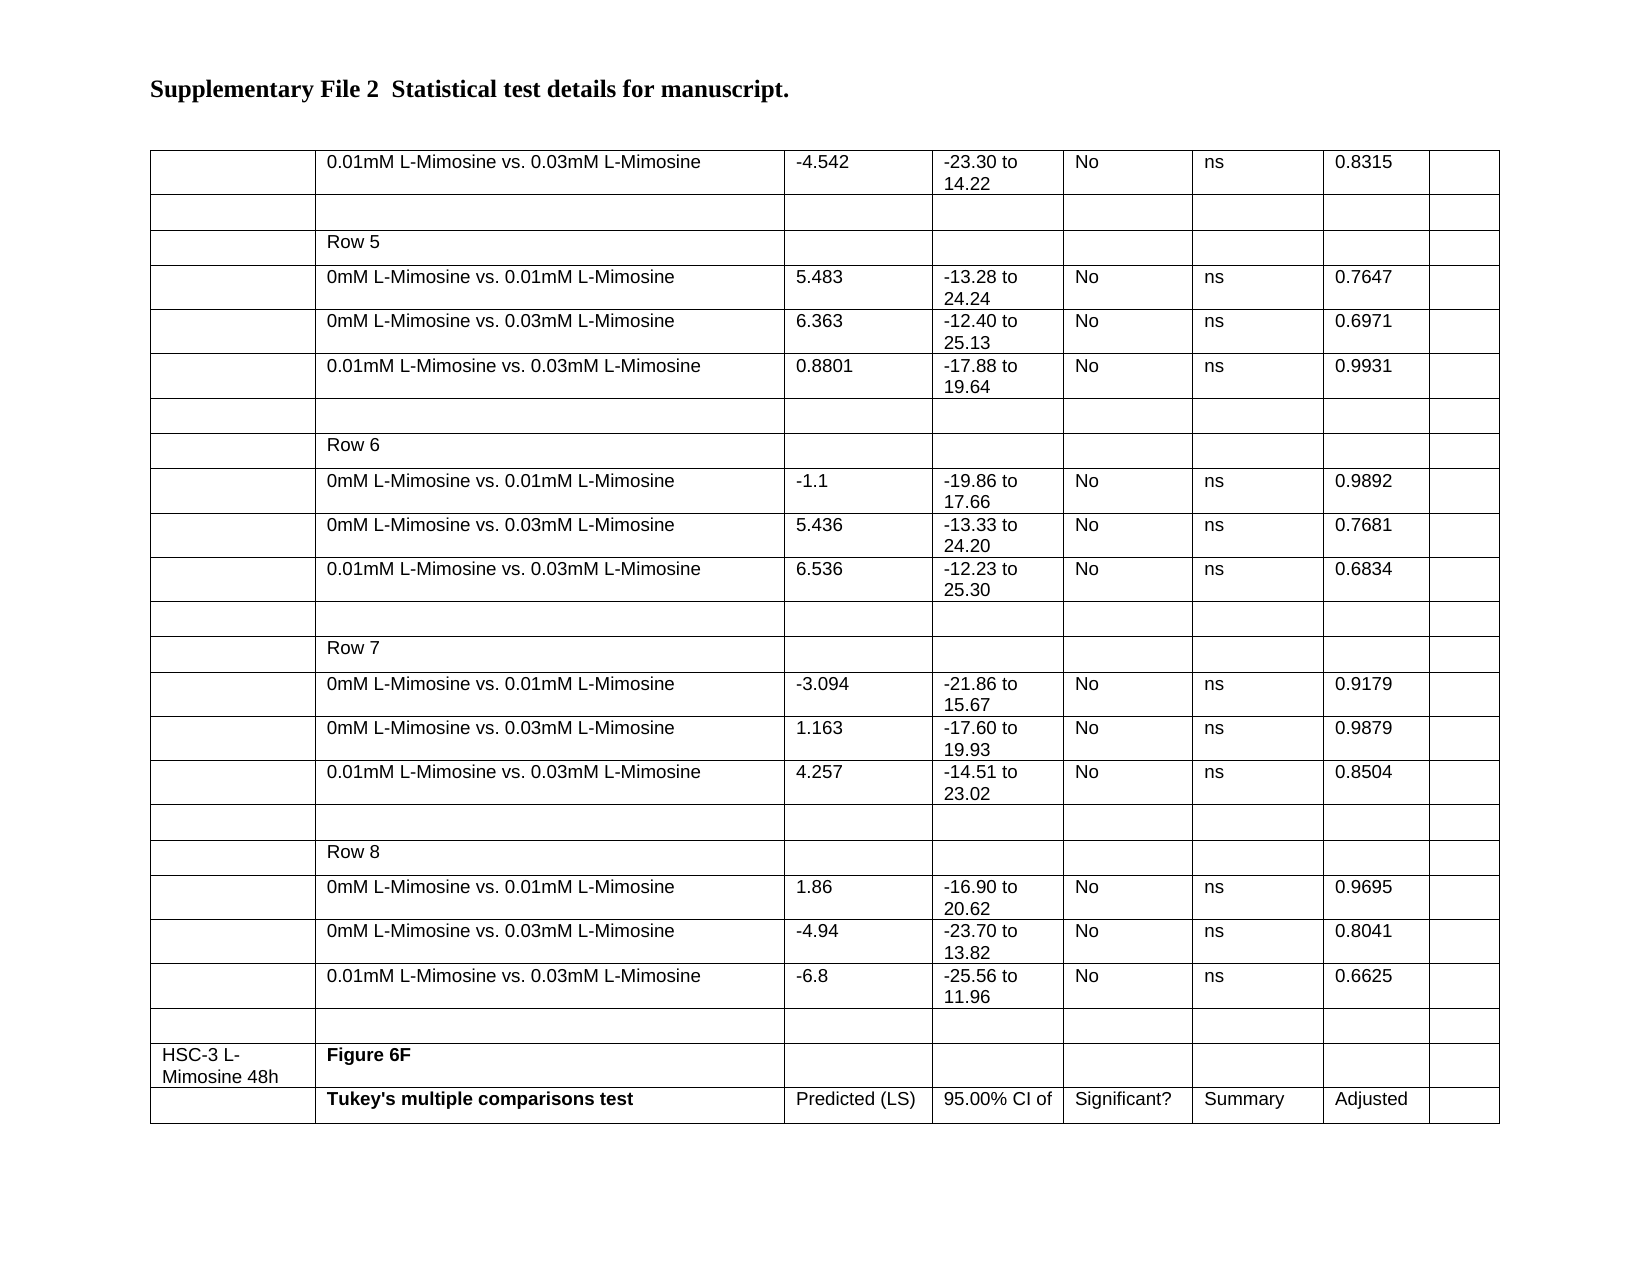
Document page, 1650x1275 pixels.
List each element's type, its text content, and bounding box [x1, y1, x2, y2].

table_cell -4.542 [785, 151, 932, 194]
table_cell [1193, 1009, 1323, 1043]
table_cell No [1064, 673, 1192, 716]
table_cell -3.094 [785, 673, 932, 716]
table_cell ns [1193, 558, 1323, 601]
table_cell [151, 354, 315, 397]
table_cell [1193, 841, 1323, 875]
table_cell [1324, 841, 1429, 875]
table_cell [316, 805, 784, 839]
table_cell [316, 602, 784, 636]
table_cell 0mM L-Mimosine vs. 0.03mM L-Mimosine [316, 514, 784, 557]
table_cell 0.01mM L-Mimosine vs. 0.03mM L-Mimosine [316, 354, 784, 397]
table_cell ns [1193, 717, 1323, 760]
table_cell [1324, 805, 1429, 839]
table_cell [151, 151, 315, 194]
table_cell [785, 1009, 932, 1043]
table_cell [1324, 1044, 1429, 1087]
table_cell [1430, 266, 1499, 309]
table_cell [316, 399, 784, 433]
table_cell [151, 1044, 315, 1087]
table_cell 1.163 [785, 717, 932, 760]
table_cell [933, 399, 1063, 433]
table_cell [1430, 231, 1499, 265]
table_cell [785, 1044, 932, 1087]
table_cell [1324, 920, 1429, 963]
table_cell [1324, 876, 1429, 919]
table_cell [1430, 354, 1499, 397]
table_cell [151, 231, 315, 265]
table_cell [1324, 399, 1429, 433]
table_cell [151, 841, 315, 875]
table_cell [933, 195, 1063, 229]
table_cell ns [1193, 310, 1323, 353]
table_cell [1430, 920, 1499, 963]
table_cell [1193, 195, 1323, 229]
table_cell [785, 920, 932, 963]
table_cell [151, 637, 315, 672]
table_cell 0.8315 [1324, 151, 1429, 194]
table_cell ns [1193, 354, 1323, 397]
table_cell 6.536 [785, 558, 932, 601]
table_cell [1430, 195, 1499, 229]
table_cell -19.86 to 17.66 [933, 469, 1063, 512]
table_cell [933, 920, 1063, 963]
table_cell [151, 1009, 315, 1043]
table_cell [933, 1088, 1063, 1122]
table_cell -12.23 to 25.30 [933, 558, 1063, 601]
table_cell 5.483 [785, 266, 932, 309]
table_cell [1064, 231, 1192, 265]
table_cell [1430, 602, 1499, 636]
table_cell 0.9931 [1324, 354, 1429, 397]
table_cell ns [1193, 673, 1323, 716]
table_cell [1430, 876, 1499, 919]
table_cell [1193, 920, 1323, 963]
table_cell No [1064, 717, 1192, 760]
table_cell [151, 805, 315, 839]
table_cell [1193, 805, 1323, 839]
table_cell [1430, 399, 1499, 433]
table_cell [1193, 434, 1323, 468]
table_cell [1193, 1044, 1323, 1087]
table_cell 0.9879 [1324, 717, 1429, 760]
table_cell -17.60 to 19.93 [933, 717, 1063, 760]
table_cell -12.40 to 25.13 [933, 310, 1063, 353]
table_cell Row 5 [316, 231, 784, 265]
table_cell 0mM L-Mimosine vs. 0.01mM L-Mimosine [316, 673, 784, 716]
table_cell [785, 637, 932, 672]
table_cell [1430, 558, 1499, 601]
table_cell -14.51 to 23.02 [933, 761, 1063, 804]
table_cell [785, 602, 932, 636]
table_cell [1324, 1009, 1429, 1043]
table_cell 0.01mM L-Mimosine vs. 0.03mM L-Mimosine [316, 558, 784, 601]
table_cell 0mM L-Mimosine vs. 0.03mM L-Mimosine [316, 717, 784, 760]
table_cell 0mM L-Mimosine vs. 0.01mM L-Mimosine [316, 876, 784, 919]
table_cell [1324, 231, 1429, 265]
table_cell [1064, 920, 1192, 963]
table_cell [1064, 195, 1192, 229]
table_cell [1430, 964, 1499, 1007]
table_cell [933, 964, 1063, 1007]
table_cell [151, 558, 315, 601]
table_cell [151, 514, 315, 557]
table_cell ns [1193, 514, 1323, 557]
table_cell [933, 841, 1063, 875]
table_cell 0.6971 [1324, 310, 1429, 353]
table_cell 0.7647 [1324, 266, 1429, 309]
table_cell 0.01mM L-Mimosine vs. 0.03mM L-Mimosine [316, 761, 784, 804]
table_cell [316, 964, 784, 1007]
table_cell Row 8 [316, 841, 784, 875]
table_cell [1064, 399, 1192, 433]
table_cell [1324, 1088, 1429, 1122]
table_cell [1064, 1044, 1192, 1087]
table_cell -17.88 to 19.64 [933, 354, 1063, 397]
table_cell [1430, 841, 1499, 875]
table_cell [933, 231, 1063, 265]
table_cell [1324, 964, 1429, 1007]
table_cell No [1064, 354, 1192, 397]
table_cell [933, 602, 1063, 636]
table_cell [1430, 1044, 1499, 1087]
table_cell [1193, 602, 1323, 636]
table_cell [1324, 434, 1429, 468]
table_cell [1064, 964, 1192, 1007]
table_cell [785, 195, 932, 229]
table_cell [1430, 310, 1499, 353]
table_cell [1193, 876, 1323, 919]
table_cell 0.9179 [1324, 673, 1429, 716]
table_cell 6.363 [785, 310, 932, 353]
table_cell [933, 637, 1063, 672]
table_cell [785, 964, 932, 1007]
table_cell 0.9892 [1324, 469, 1429, 512]
table_cell [1064, 805, 1192, 839]
table_cell 1.86 [785, 876, 932, 919]
table_cell 0.8801 [785, 354, 932, 397]
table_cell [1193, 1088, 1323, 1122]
table_cell [1430, 761, 1499, 804]
table_cell [785, 231, 932, 265]
table_cell ns [1193, 151, 1323, 194]
table_cell [1324, 602, 1429, 636]
table_cell 0mM L-Mimosine vs. 0.01mM L-Mimosine [316, 469, 784, 512]
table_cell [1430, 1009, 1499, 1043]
table_cell ns [1193, 266, 1323, 309]
table_cell 0.6834 [1324, 558, 1429, 601]
table_cell [151, 876, 315, 919]
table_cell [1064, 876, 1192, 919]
table_cell [1324, 637, 1429, 672]
table_cell [316, 195, 784, 229]
table_cell [151, 310, 315, 353]
table_cell Row 7 [316, 637, 784, 672]
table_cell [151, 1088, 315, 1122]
table_cell [1430, 637, 1499, 672]
table_cell ns [1193, 469, 1323, 512]
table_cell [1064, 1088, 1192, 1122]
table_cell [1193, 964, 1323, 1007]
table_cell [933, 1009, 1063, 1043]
table_cell [785, 805, 932, 839]
table_cell [785, 841, 932, 875]
table_cell -13.28 to 24.24 [933, 266, 1063, 309]
table_cell [1430, 514, 1499, 557]
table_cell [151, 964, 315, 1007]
table_cell No [1064, 151, 1192, 194]
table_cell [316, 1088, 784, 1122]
table_cell 5.436 [785, 514, 932, 557]
table_cell [151, 717, 315, 760]
table_cell [151, 195, 315, 229]
table_cell -21.86 to 15.67 [933, 673, 1063, 716]
table_cell [1064, 602, 1192, 636]
table_cell [151, 434, 315, 468]
table_cell [151, 673, 315, 716]
table_cell [151, 399, 315, 433]
table_cell [1430, 151, 1499, 194]
table_cell No [1064, 514, 1192, 557]
table_cell [1193, 637, 1323, 672]
table_cell No [1064, 266, 1192, 309]
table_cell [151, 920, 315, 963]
table_cell [1064, 434, 1192, 468]
table_cell [151, 469, 315, 512]
table_cell No [1064, 310, 1192, 353]
table_cell 4.257 [785, 761, 932, 804]
table_cell [933, 434, 1063, 468]
table_cell [1430, 673, 1499, 716]
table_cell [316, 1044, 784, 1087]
table_cell [933, 805, 1063, 839]
table_cell [151, 266, 315, 309]
table_cell [1193, 231, 1323, 265]
table_cell -1.1 [785, 469, 932, 512]
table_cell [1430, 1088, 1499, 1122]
table_cell No [1064, 761, 1192, 804]
table_cell [785, 434, 932, 468]
table_cell [1430, 805, 1499, 839]
table_cell [1193, 399, 1323, 433]
table_cell [1430, 469, 1499, 512]
table_cell 0.01mM L-Mimosine vs. 0.03mM L-Mimosine [316, 151, 784, 194]
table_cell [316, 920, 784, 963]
table_cell [1430, 717, 1499, 760]
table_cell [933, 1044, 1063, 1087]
table_cell [1324, 195, 1429, 229]
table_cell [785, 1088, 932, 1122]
table_cell [151, 761, 315, 804]
table_cell 0mM L-Mimosine vs. 0.03mM L-Mimosine [316, 310, 784, 353]
table_cell -13.33 to 24.20 [933, 514, 1063, 557]
table_cell 0.7681 [1324, 514, 1429, 557]
table_cell 0.8504 [1324, 761, 1429, 804]
table_cell [1064, 841, 1192, 875]
table_cell No [1064, 558, 1192, 601]
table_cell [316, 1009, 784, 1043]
table_cell [1064, 637, 1192, 672]
table_cell ns [1193, 761, 1323, 804]
table_cell [785, 399, 932, 433]
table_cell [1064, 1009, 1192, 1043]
table_cell No [1064, 469, 1192, 512]
table_cell [151, 602, 315, 636]
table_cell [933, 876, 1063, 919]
table_cell Row 6 [316, 434, 784, 468]
table_cell 0mM L-Mimosine vs. 0.01mM L-Mimosine [316, 266, 784, 309]
table_cell [1430, 434, 1499, 468]
table_cell -23.30 to 14.22 [933, 151, 1063, 194]
